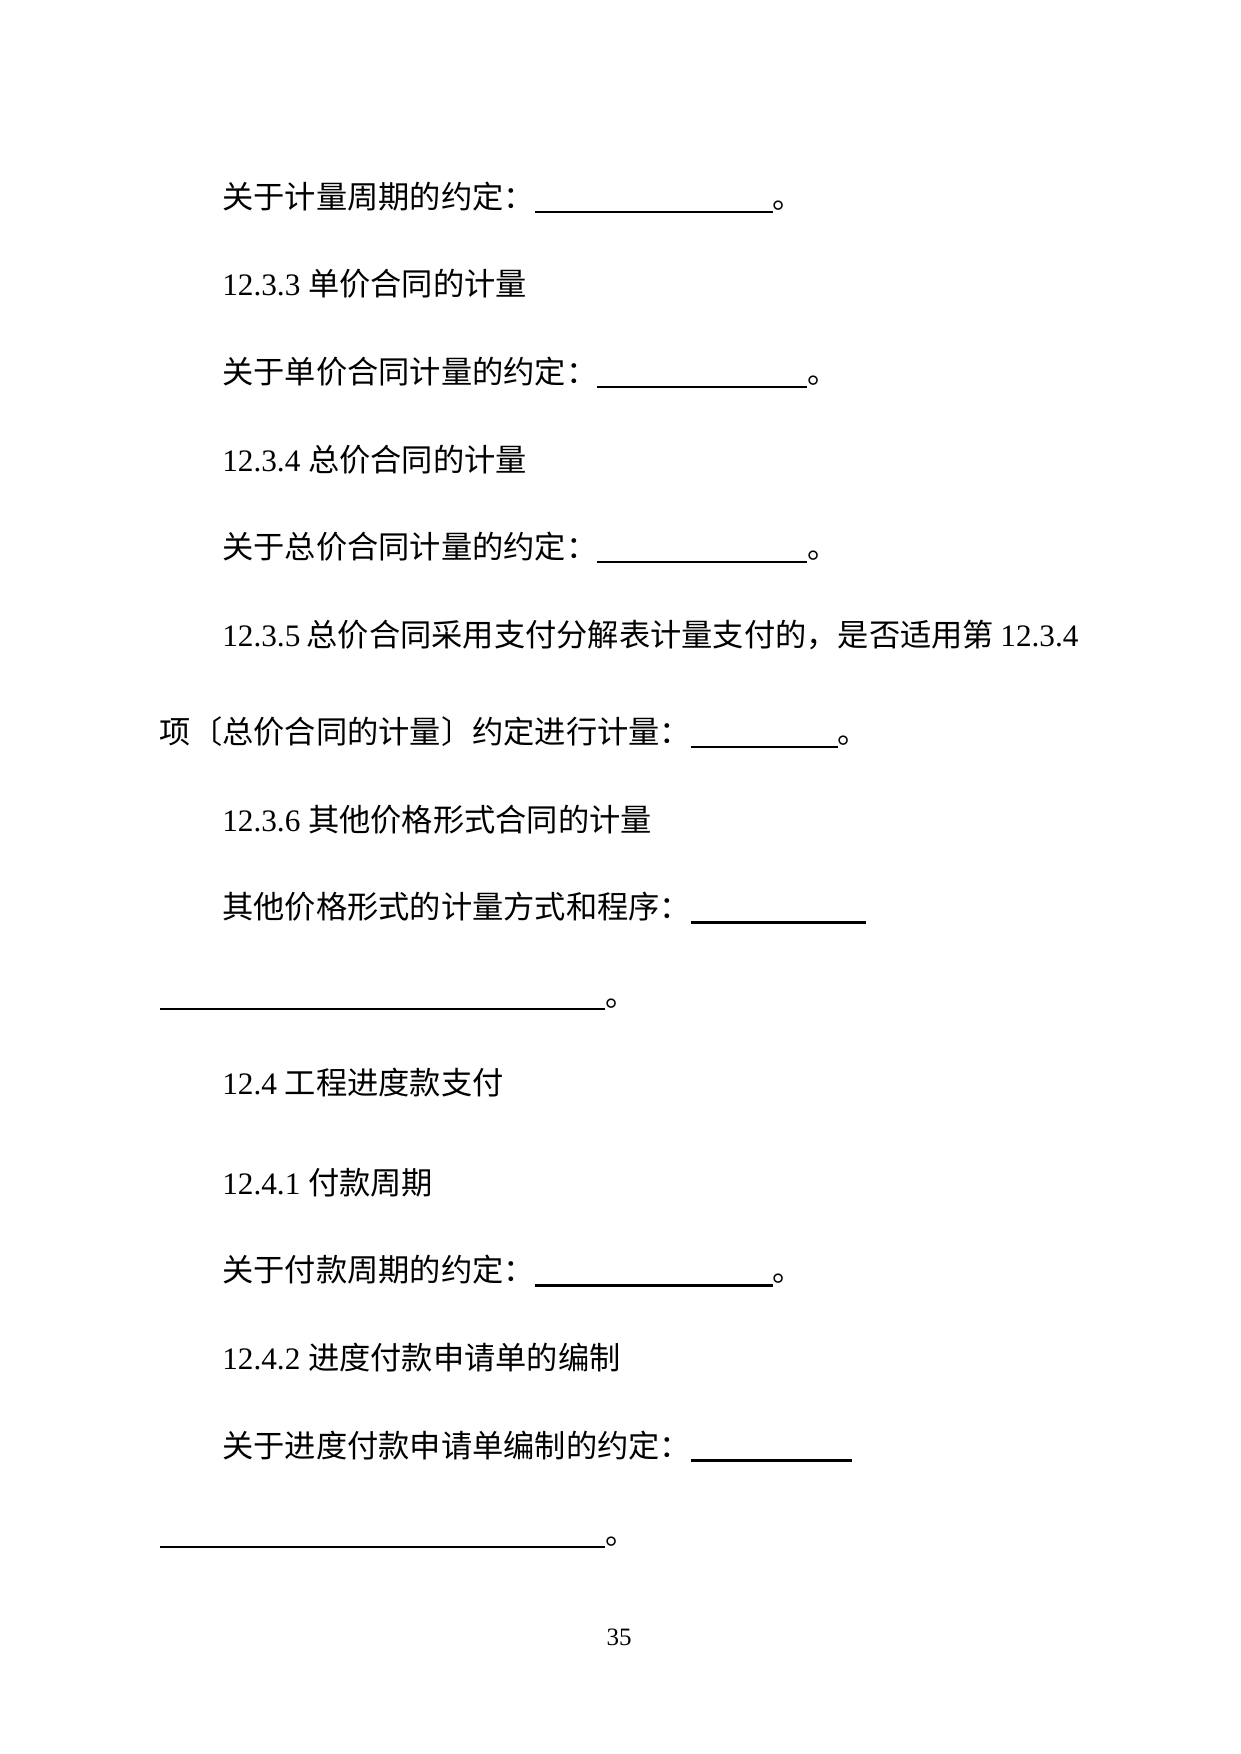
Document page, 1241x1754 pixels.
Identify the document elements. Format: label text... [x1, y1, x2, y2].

text 12.3.4 总价合同的计量 [159, 425, 1078, 490]
text 关于计量周期的约定： 。 [159, 162, 1078, 227]
text 12.4.2 进度付款申请单的编制 [159, 1323, 1078, 1388]
text 12.3.6 其他价格形式合同的计量 [159, 785, 1078, 850]
text 。 [159, 960, 1078, 1025]
text 关于总价合同计量的约定： 。 [159, 512, 1078, 577]
text 12.3.3 单价合同的计量 [159, 249, 1078, 314]
text 关于进度付款申请单编制的约定： [159, 1411, 1078, 1476]
text 12.4.1 付款周期 [159, 1148, 1078, 1213]
text 关于单价合同计量的约定： 。 [159, 337, 1078, 402]
text 12.4 工程进度款支付 [159, 1048, 1078, 1113]
text 。 [159, 1498, 1078, 1563]
text 12.3.5总价合同采用支付分解表计量支付的，是否适用第12.3.4 项〔总价合同的计量〕约定进行计量： 。 [159, 600, 1078, 762]
text 其他价格形式的计量方式和程序： [159, 873, 1078, 938]
text 关于付款周期的约定： 。 [159, 1236, 1078, 1301]
